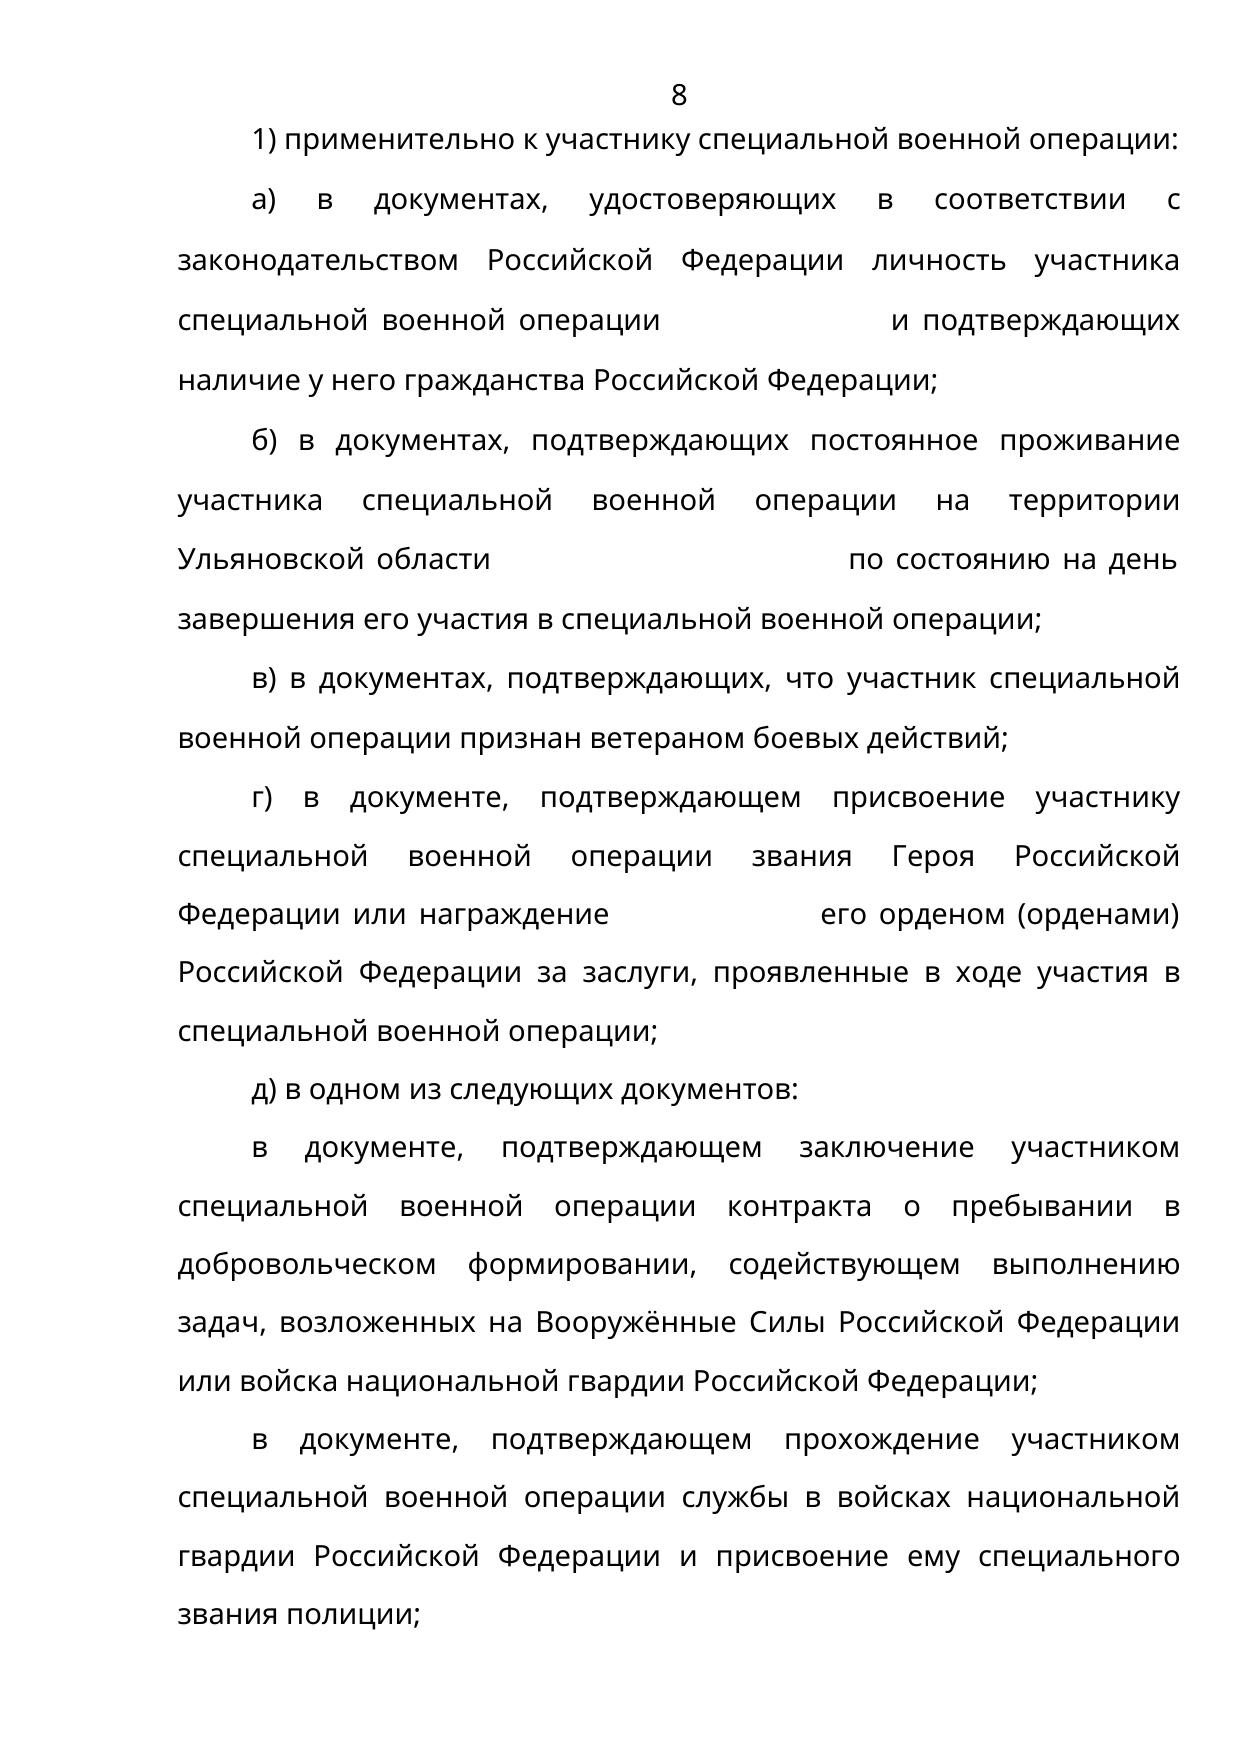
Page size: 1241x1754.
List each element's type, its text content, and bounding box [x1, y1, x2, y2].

text в документе, подтверждающем прохождение участником специальной военной операции службы в войсках национальной гвардии Российской Федерации и присвоение ему специального звания полиции; [177, 1418, 1181, 1633]
text б) в документах, подтверждающих постоянное проживание участника специальной военной операции на территории Ульяновской области по состоянию на день завершения его участия в специальной военной операции; [177, 420, 1181, 638]
text г) в документе, подтверждающем присвоение участнику специальной военной операции звания Героя Российской Федерации или награждение его орденом (орденами) Российской Федерации за заслуги, проявленные в ходе участия в специальной военной операции; [177, 777, 1181, 1049]
text в документе, подтверждающем заключение участником специальной военной операции контракта о пребывании в добровольческом формировании, содействующем выполнению задач, возложенных на Вооружённые Силы Российской Федерации или войска национальной гвардии Российской Федерации; [177, 1127, 1181, 1399]
text а) в документах, удостоверяющих в соответствии с законодательством Российской Федерации личность участника специальной военной операции и подтверждающих наличие у него гражданства Российской Федерации; [177, 178, 1181, 399]
text 1) применительно к участнику специальной военной операции: [177, 118, 1181, 158]
text д) в одном из следующих документов: [177, 1068, 1181, 1108]
text в) в документах, подтверждающих, что участник специальной военной операции признан ветераном боевых действий; [177, 658, 1181, 757]
